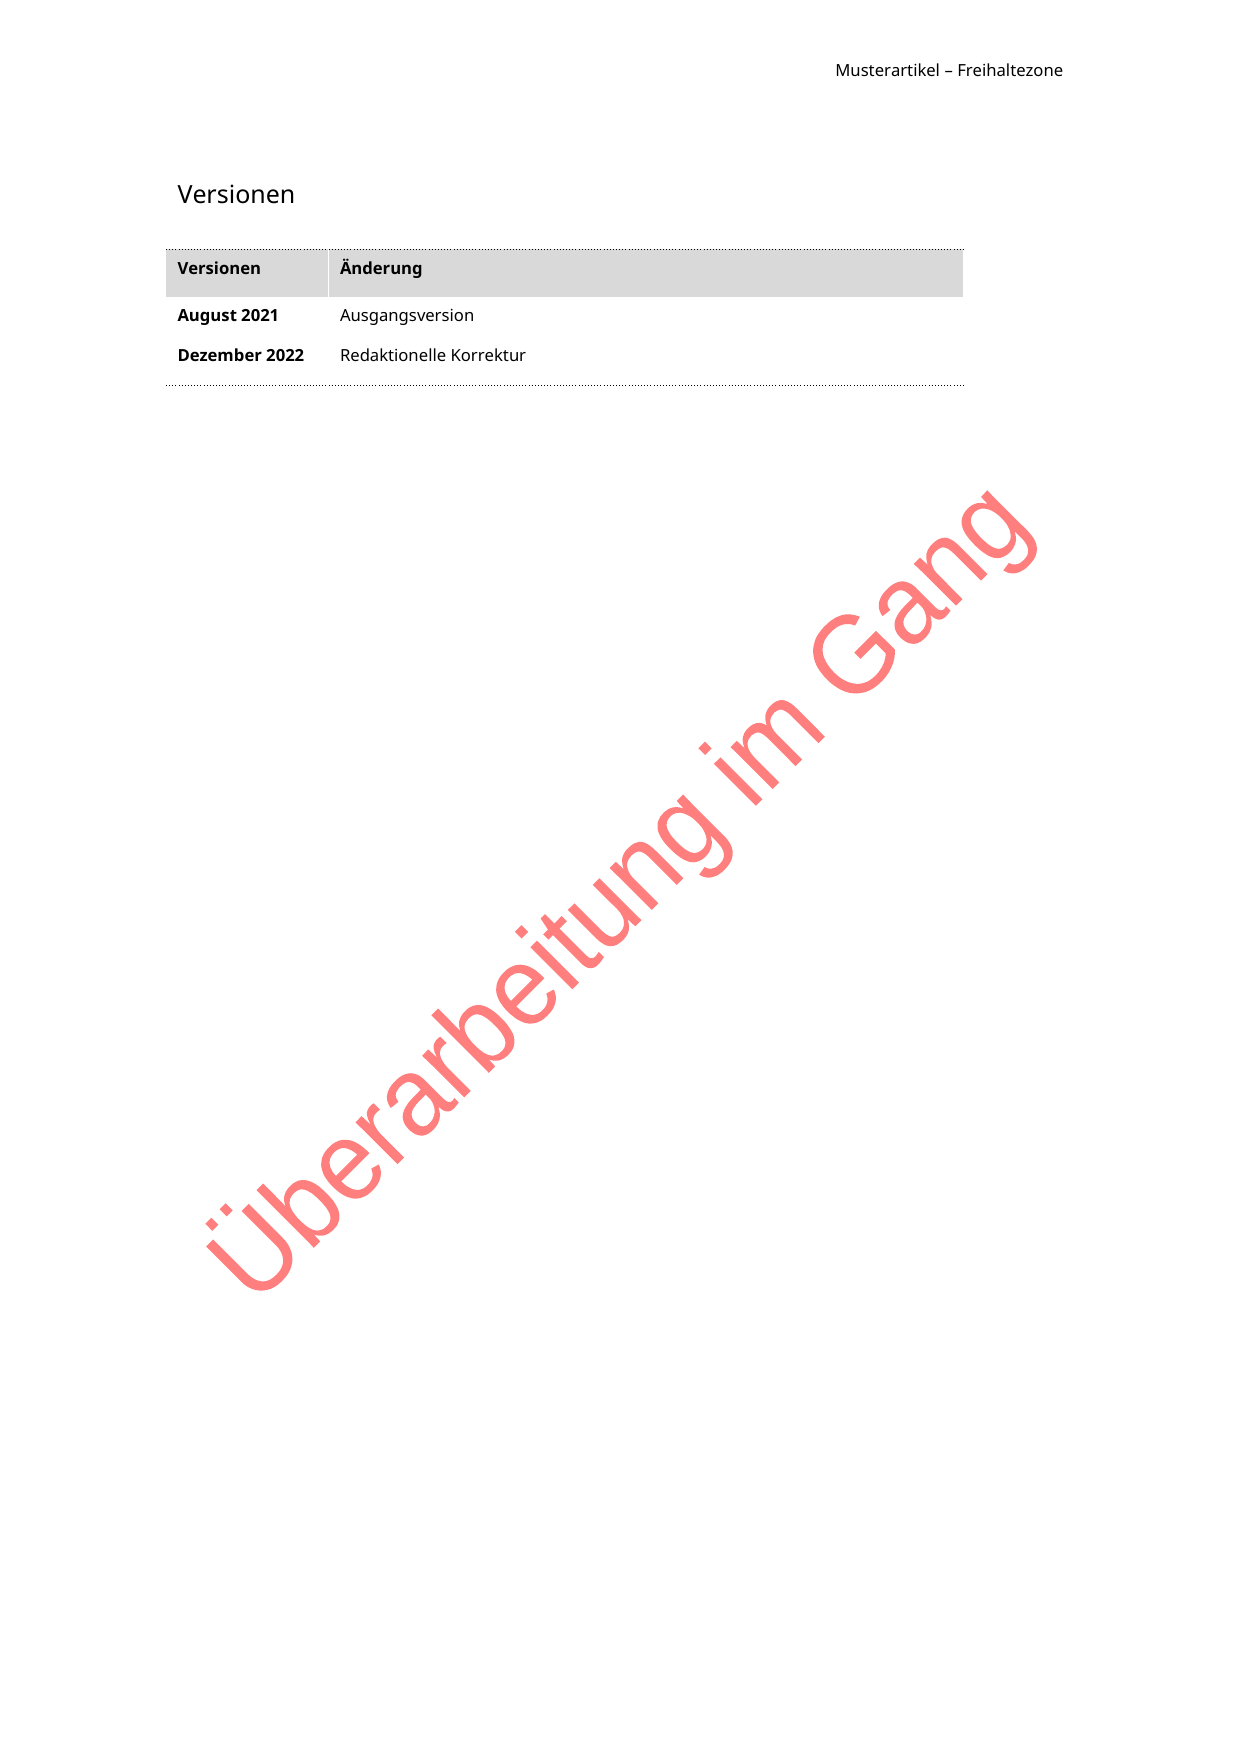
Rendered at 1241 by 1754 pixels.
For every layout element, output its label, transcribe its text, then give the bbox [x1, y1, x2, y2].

table_header Änderung [329, 249, 963, 297]
subtitle Versionen [177, 177, 1063, 211]
table_cell Ausgangsversion Redaktionelle Korrektur [329, 297, 963, 385]
table_header Versionen [166, 249, 328, 297]
table_cell August 2021 Dezember 2022 [166, 297, 328, 385]
